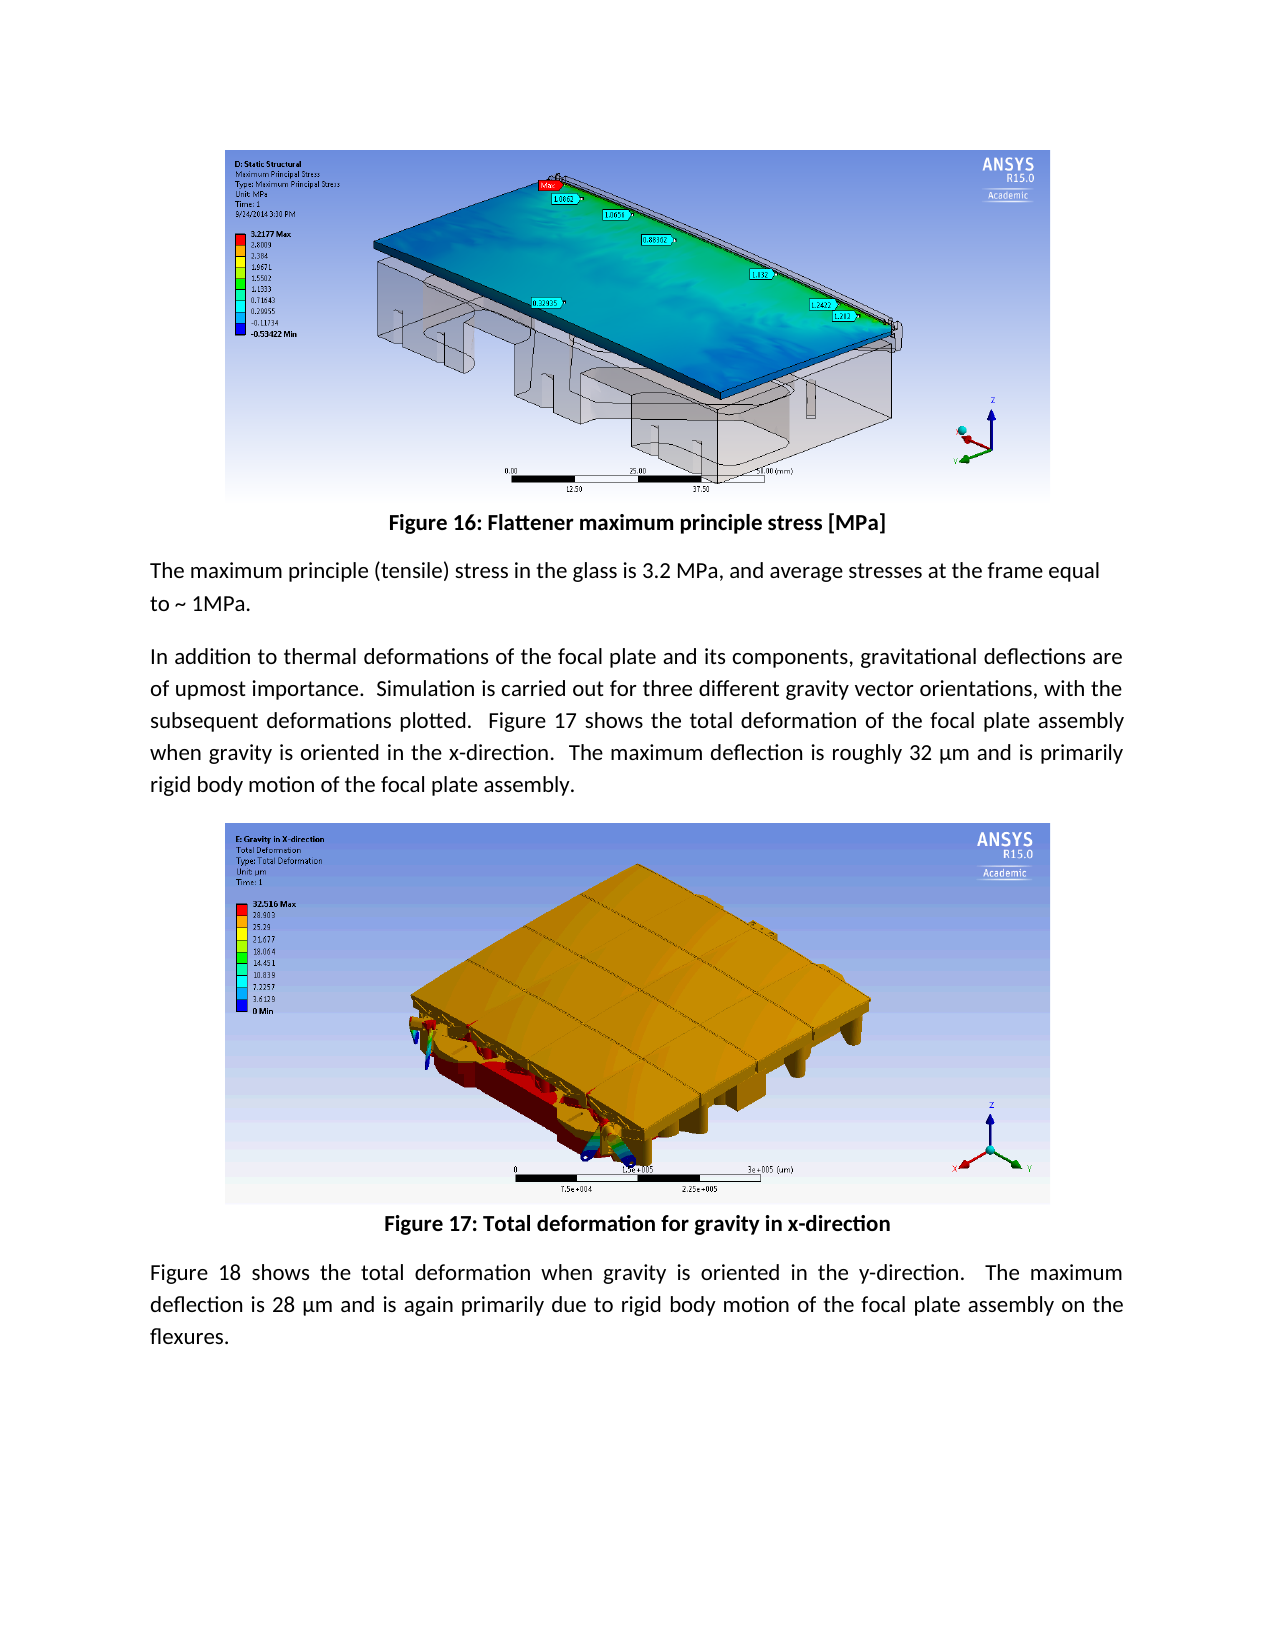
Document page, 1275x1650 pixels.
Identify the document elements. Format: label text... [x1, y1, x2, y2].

picture [225, 150, 1050, 504]
text In addition to thermal deformations of the focal plate and its components, gravitational deflections are of upmost importance. Simulation is carried out for three different gravity vector orientations, with the subsequent deformations plotted. Figure 17 shows the total deformation of the focal plate assembly when gravity is oriented in the x-direction. The maximum deflection is roughly 32 µm and is primarily rigid body motion of the focal plate assembly. [150, 642, 1125, 799]
picture [225, 823, 1050, 1205]
text Figure 16: Flattener maximum principle stress [MPa] [150, 508, 1125, 536]
text Figure 18 shows the total deformation when gravity is oriented in the y-direction. The maximum deflection is 28 µm and is again primarily due to rigid body motion of the focal plate assembly on the flexures. [150, 1258, 1125, 1350]
text The maximum principle (tensile) stress in the glass is 3.2 MPa, and average stresses at the frame equal to ~ 1MPa. [150, 557, 1125, 617]
text Figure 17: Total deformation for gravity in x-direction [150, 1209, 1125, 1237]
